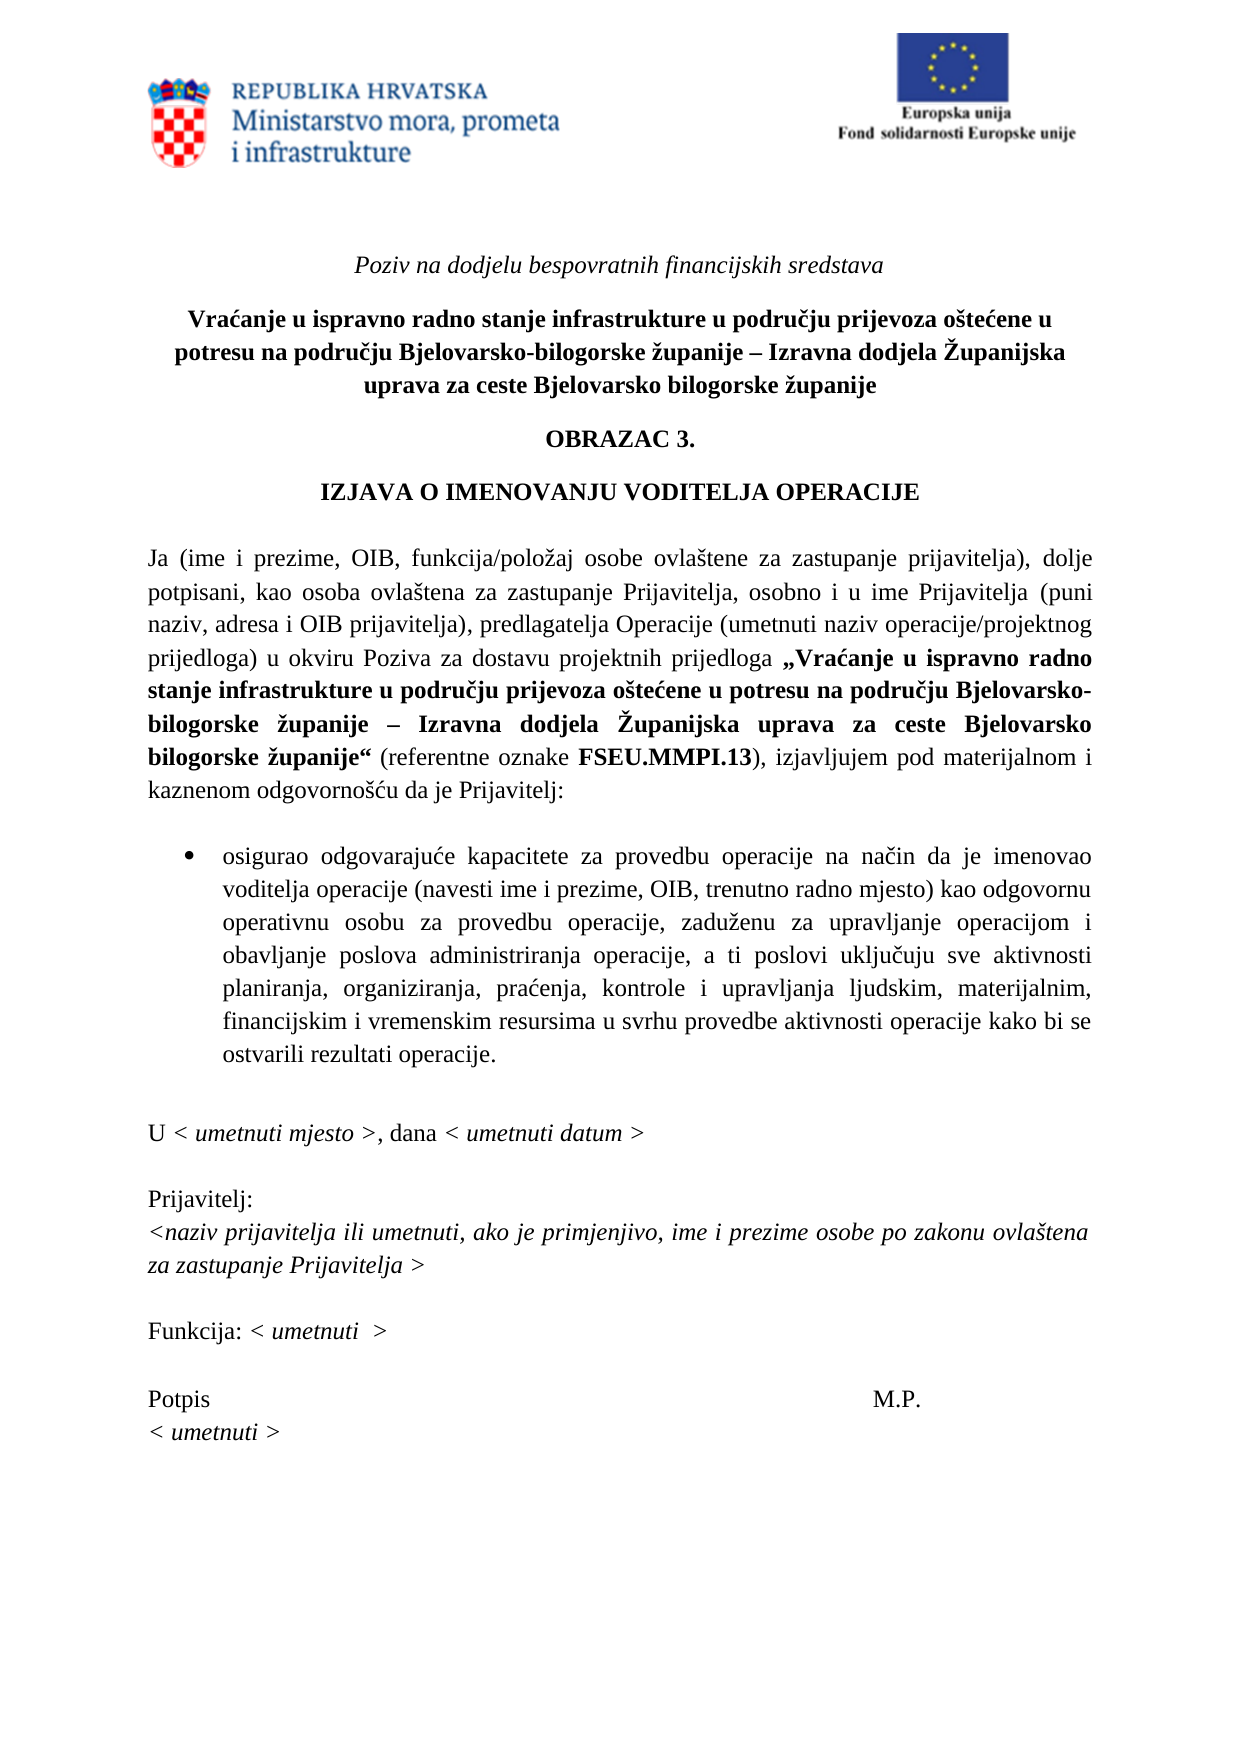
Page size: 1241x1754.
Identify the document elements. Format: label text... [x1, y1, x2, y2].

text Prijavitelj: [148, 1184, 1093, 1212]
picture [147, 78, 560, 168]
text Funkcija: < umetnuti > [148, 1316, 1093, 1344]
text <naziv prijavitelja ili umetnuti, ako je primjenjivo, ime i prezime osobe po zakonu ovlaštena za zastupanje Prijavitelja > [148, 1217, 1093, 1278]
text Vraćanje u ispravno radno stanje infrastrukture u području prijevoza oštećene u potresu na području Bjelovarsko-bilogorske županije – Izravna dodjela Županijska uprava za ceste Bjelovarsko bilogorske županije [148, 304, 1093, 398]
text OBRAZAC 3. [148, 424, 1093, 452]
text < umetnuti > [148, 1417, 1093, 1446]
text Poziv na dodjelu bespovratnih financijskih sredstava [148, 250, 1093, 279]
picture [822, 33, 1093, 168]
text Ja (ime i prezime, OIB, funkcija/položaj osobe ovlaštene za zastupanje prijavitelja), dolje potpisani, kao osoba ovlaštena za zastupanje Prijavitelja, osobno i u ime Prijavitelja (puni naziv, adresa i OIB prijavitelja), predlagatelja Operacije (umetnuti naziv operacije/projektnog prijedloga) u okviru Poziva za dostavu projektnih prijedloga „Vraćanje u ispravno radno stanje infrastrukture u području prijevoza oštećene u potresu na području Bjelovarsko-bilogorske županije – Izravna dodjela Županijska uprava za ceste Bjelovarsko bilogorske županije“ (referentne oznake FSEU.MMPI.13), izjavljujem pod materijalnom i kaznenom odgovornošću da je Prijavitelj: [148, 543, 1093, 804]
list osigurao odgovarajuće kapacitete za provedbu operacije na način da je imenovao voditelja operacije (navesti ime i prezime, OIB, trenutno radno mjesto) kao odgovornu operativnu osobu za provedbu operacije, zaduženu za upravljanje operacijom i obavljanje poslova administriranja operacije, a ti poslovi uključuju sve aktivnosti planiranja, organiziranja, praćenja, kontrole i upravljanja ljudskim, materijalnim, financijskim i vremenskim resursima u svrhu provedbe aktivnosti operacije kako bi se ostvarili rezultati operacije. [185, 841, 1093, 1068]
text Potpis M.P. [148, 1384, 1093, 1413]
text U < umetnuti mjesto >, dana < umetnuti datum > [148, 1118, 1093, 1146]
text IZJAVA O IMENOVANJU VODITELJA OPERACIJE [148, 477, 1093, 506]
